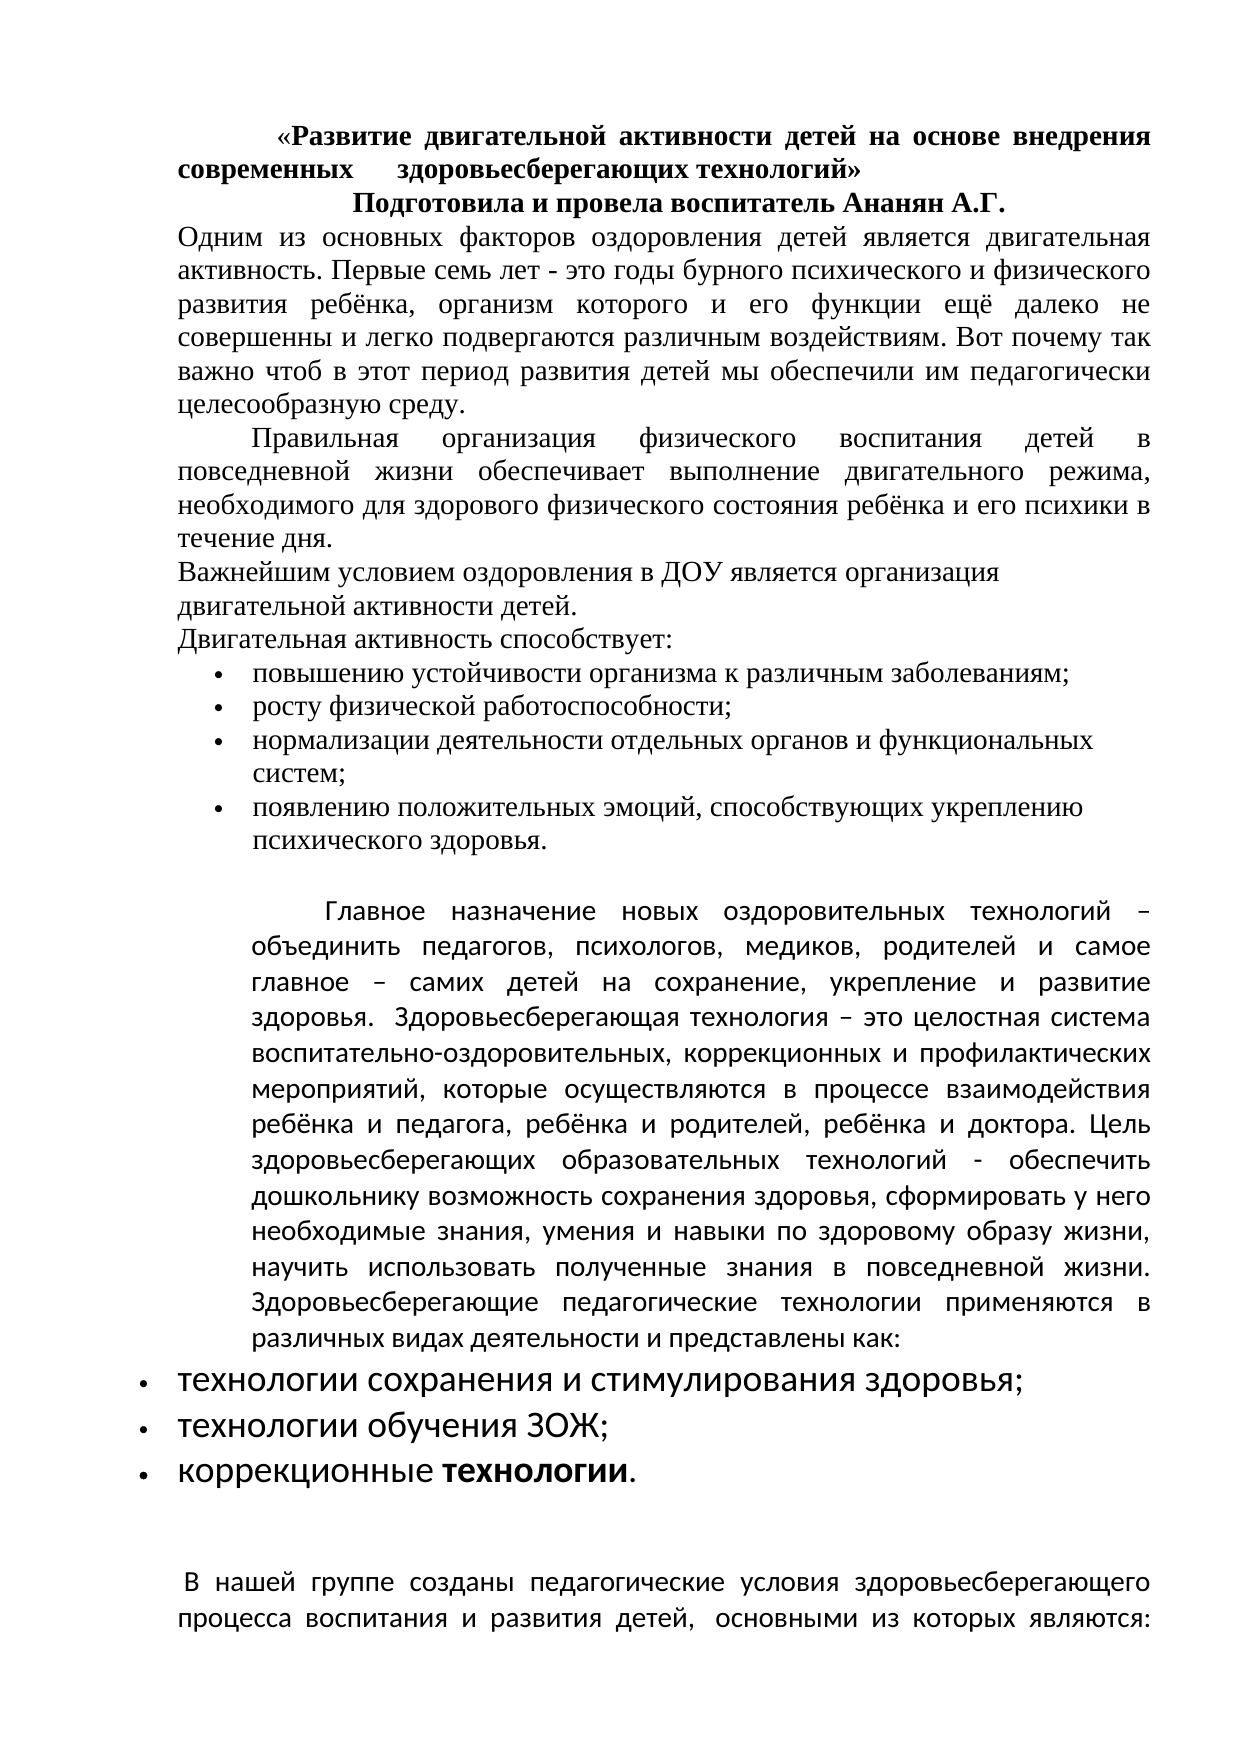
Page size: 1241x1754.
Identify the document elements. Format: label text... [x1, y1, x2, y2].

text Двигательная активность способствует: [177, 621, 1152, 655]
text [177, 1563, 1152, 1635]
list росту физической работоспособности; [215, 688, 1152, 722]
text Одним из основных факторов оздоровления детей является двигательная активность. Первые семь лет - это годы бурного психического и физического развития ребёнка, организм которого и его функции ещё далеко не совершенны и легко подвергаются различным воздействиям. Вот почему так важно чтоб в этот период развития детей мы обеспечили им педагогически целесообразную среду. [177, 219, 1152, 420]
text Правильная организация физического воспитания детей в повседневной жизни обеспечивает выполнение двигательного режима, необходимого для здорового физического состояния ребёнка и его психики в течение дня. [177, 420, 1152, 554]
list повышению устойчивости организма к различным заболеваниям; [215, 655, 1152, 688]
list технологии обучения ЗОЖ; [140, 1401, 1152, 1446]
text Подготовила и провела воспитатель Ананян А.Г. [177, 185, 1152, 219]
text «Развитие двигательной активности детей на основе внедрения современных здоровьесберегающих технологий» [177, 118, 1152, 185]
text Важнейшим условием оздоровления в ДОУ является организация двигательной активности детей. [177, 554, 1152, 621]
list нормализации деятельности отдельных органов и функциональных систем; [215, 722, 1152, 789]
list коррекционные технологии. [140, 1446, 1152, 1492]
list появлению положительных эмоций, способствующих укреплению психического здоровья. [215, 789, 1152, 856]
list технологии сохранения и стимулирования здоровья; [140, 1355, 1152, 1401]
text Главное назначение новых оздоровительных технологий – объединить педагогов, психологов, медиков, родителей и самое главное – самих детей на сохранение, укрепление и развитие здоровья. Здоровьесберегающая технология – это целостная система воспитательно-оздоровительных, коррекционных и профилактических мероприятий, которые осуществляются в процессе взаимодействия ребёнка и педагога, ребёнка и родителей, ребёнка и доктора. Цель здоровьесберегающих образовательных технологий - обеспечить дошкольнику возможность сохранения здоровья, сформировать у него необходимые знания, умения и навыки по здоровому образу жизни, научить использовать полученные знания в повседневной жизни. Здоровьесберегающие педагогические технологии применяются в различных видах деятельности и представлены как: [251, 892, 1152, 1355]
